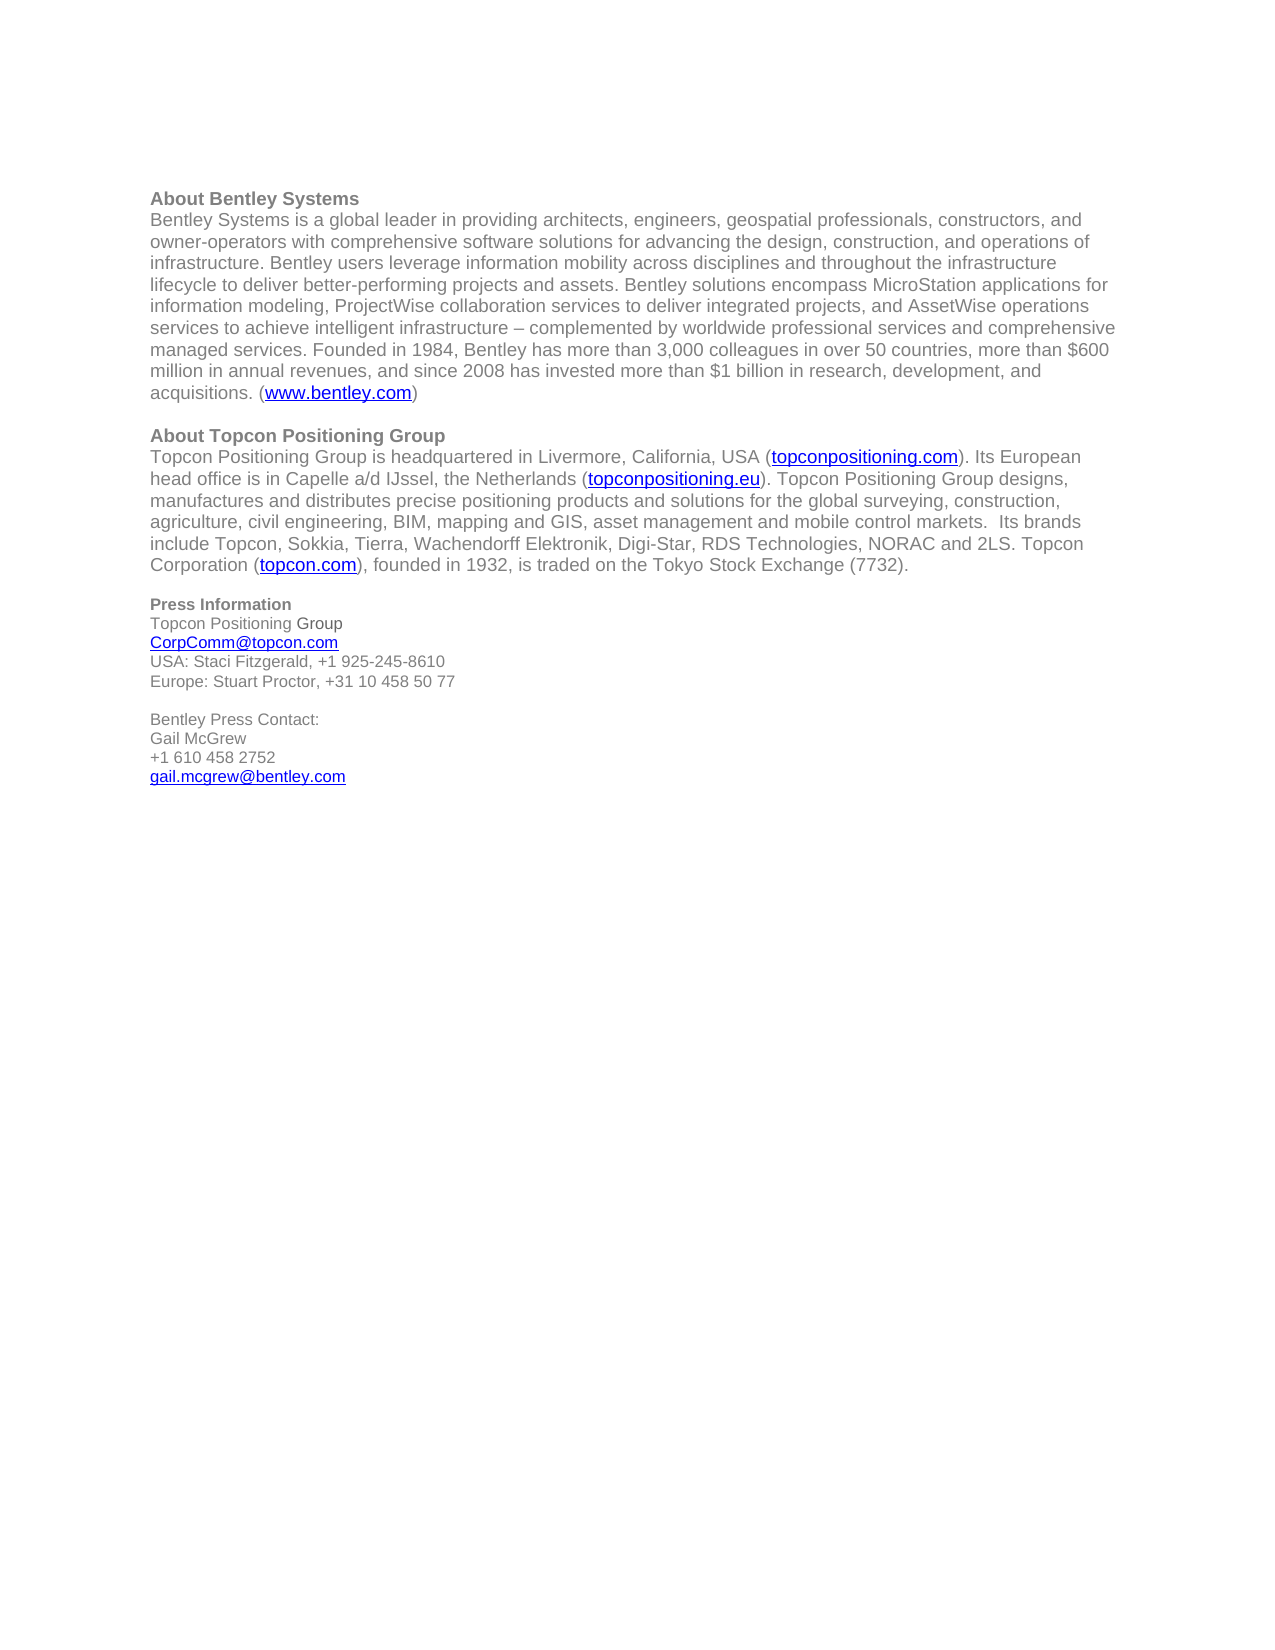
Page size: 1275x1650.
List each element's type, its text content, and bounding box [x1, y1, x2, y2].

text Bentley Press Contact: [150, 710, 1125, 729]
text Press Information [150, 595, 1125, 614]
text Topcon Positioning Group [150, 614, 1125, 633]
text Europe: Stuart Proctor, +31 10 458 50 77 [150, 671, 1125, 691]
text +1 610 458 2752 [150, 748, 1125, 767]
text gail.mcgrew@bentley.com [150, 767, 1125, 786]
text Gail McGrew [150, 729, 1125, 748]
text About Topcon Positioning Group Topcon Positioning Group is headquartered in Livermore, California, USA (topconpositioning.com). Its European head office is in Capelle a/d IJssel, the Netherlands (topconpositioning.eu). Topcon Positioning Group designs, manufactures and distributes precise positioning products and solutions for the global surveying, construction, agriculture, civil engineering, BIM, mapping and GIS, asset management and mobile control markets. Its brands include Topcon, Sokkia, Tierra, Wachendorff Elektronik, Digi-Star, RDS Technologies, NORAC and 2LS. Topcon Corporation (topcon.com), founded in 1932, is traded on the Tokyo Stock Exchange (7732). [150, 425, 1125, 576]
text USA: Staci Fitzgerald, +1 925-245-8610 [150, 652, 1125, 671]
text About Bentley Systems [150, 187, 1125, 209]
text Bentley Systems is a global leader in providing architects, engineers, geospatial professionals, constructors, and owner-operators with comprehensive software solutions for advancing the design, construction, and operations of infrastructure. Bentley users leverage information mobility across disciplines and throughout the infrastructure lifecycle to deliver better-performing projects and assets. Bentley solutions encompass MicroStation applications for information modeling, ProjectWise collaboration services to deliver integrated projects, and AssetWise operations services to achieve intelligent infrastructure – complemented by worldwide professional services and comprehensive managed services. Founded in 1984, Bentley has more than 3,000 colleagues in over 50 countries, more than $600 million in annual revenues, and since 2008 has invested more than $1 billion in research, development, and acquisitions. (www.bentley.com) [150, 209, 1125, 403]
text CorpComm@topcon.com [150, 633, 1125, 652]
